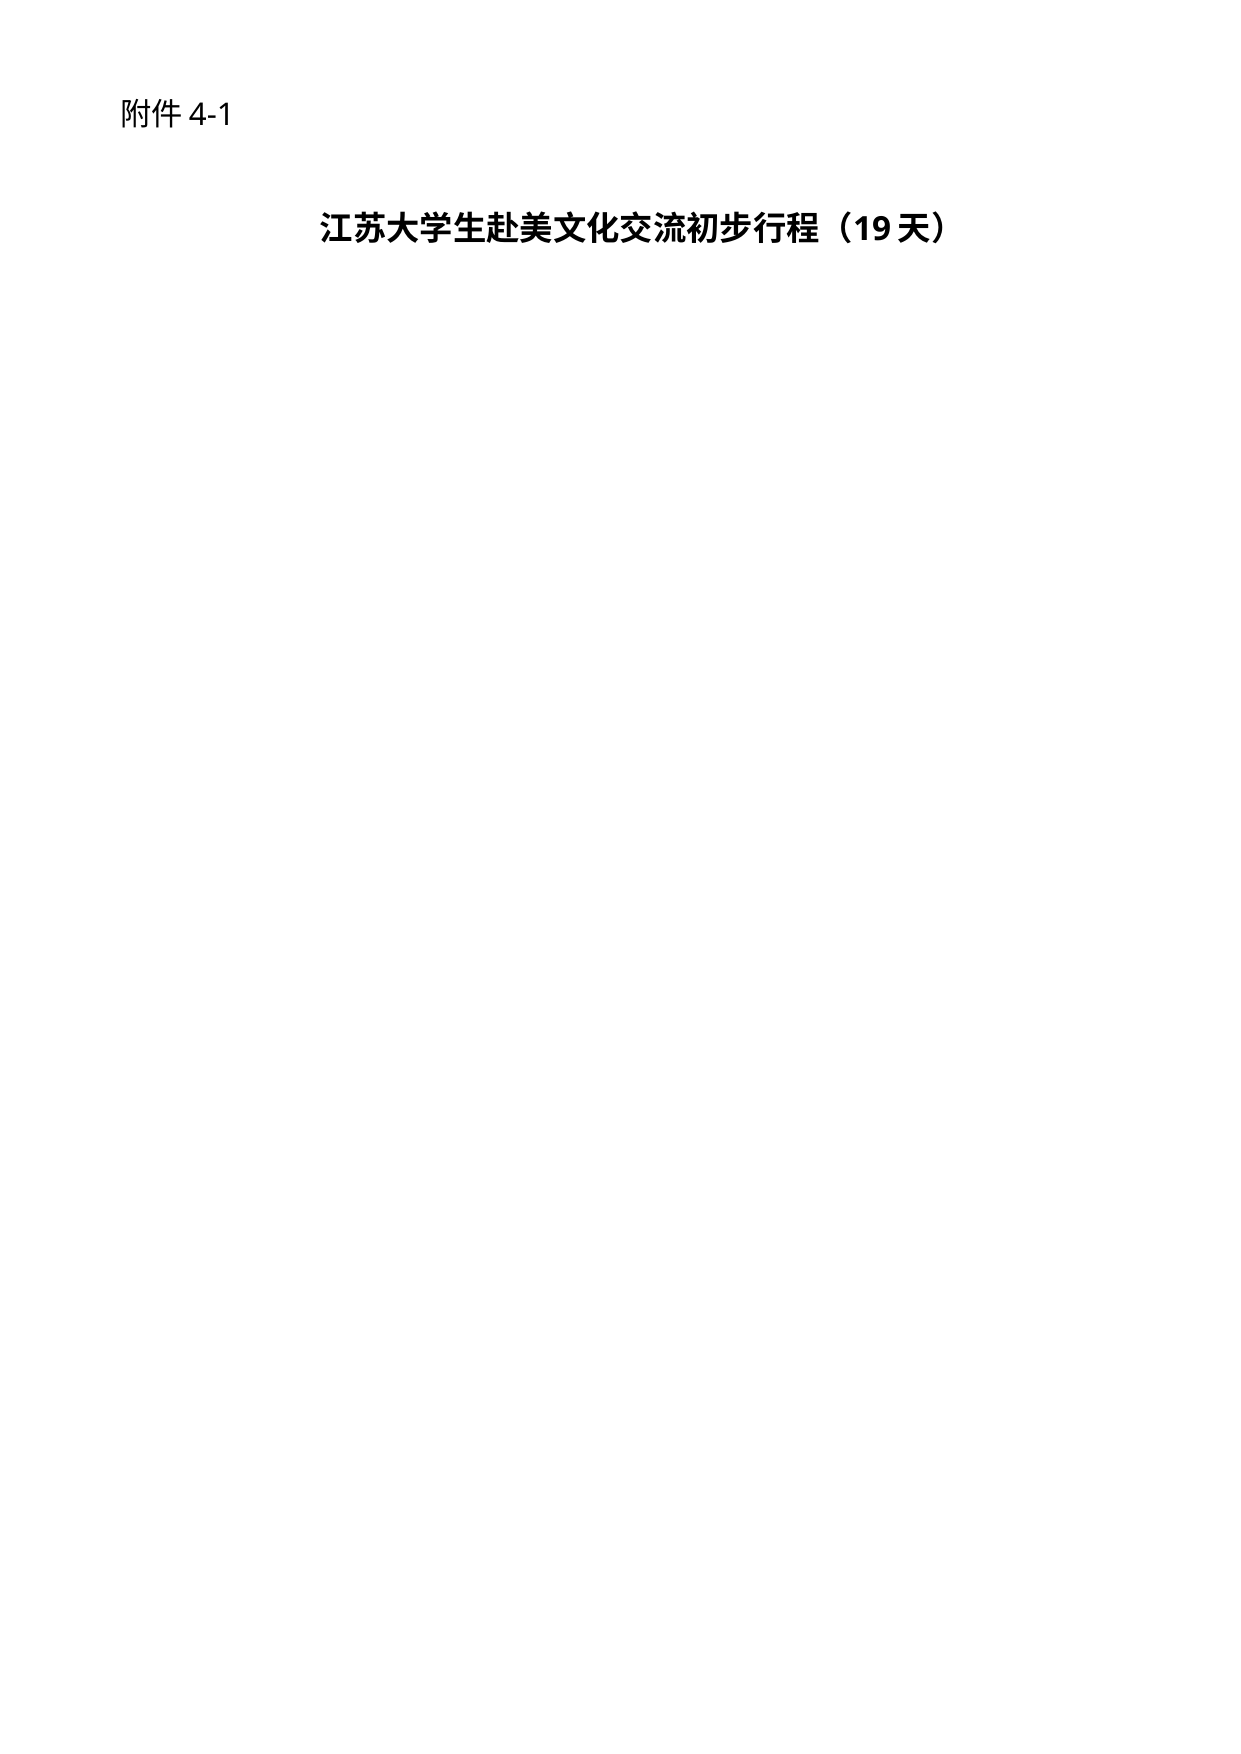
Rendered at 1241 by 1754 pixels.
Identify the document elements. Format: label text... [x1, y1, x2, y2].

text 江苏大学生赴美文化交流初步行程（19天） [132, 202, 1152, 250]
text 附件4-1 [89, 89, 1152, 134]
